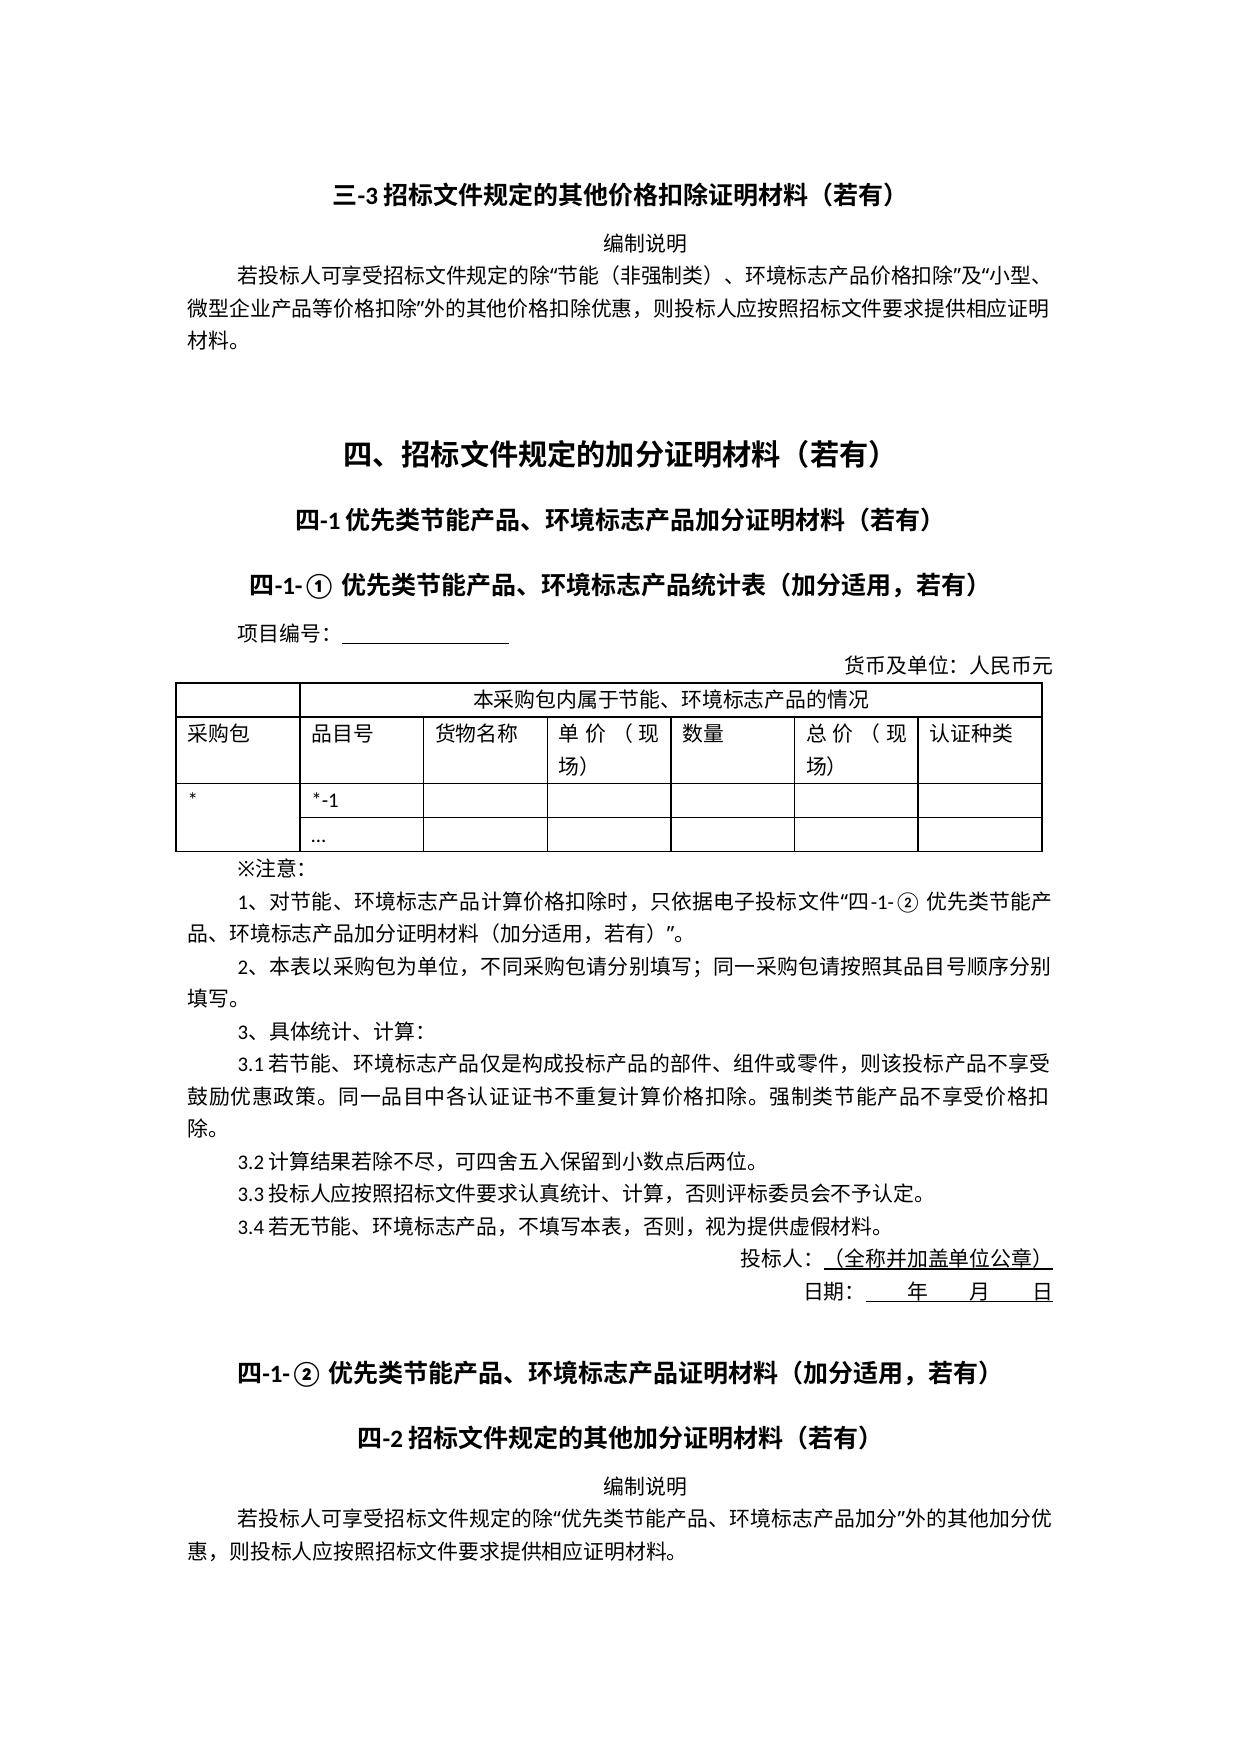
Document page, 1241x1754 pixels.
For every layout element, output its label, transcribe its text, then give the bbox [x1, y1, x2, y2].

table_cell 品目号 [301, 718, 423, 783]
text 项目编号： [187, 617, 1053, 649]
text 四-1-①优先类节能产品、环境标志产品统计表（加分适用，若有） [187, 552, 1053, 617]
text 四-1-②优先类节能产品、环境标志产品证明材料（加分适用，若有） [187, 1340, 1053, 1405]
table_cell [672, 818, 794, 851]
table_cell 数量 [672, 718, 794, 783]
table_cell * [177, 784, 299, 851]
text 1、对节能、环境标志产品计算价格扣除时，只依据电子投标文件“四-1-②优先类节能产品、环境标志产品加分证明材料（加分适用，若有）”。 [187, 885, 1053, 950]
text 四-2招标文件规定的其他加分证明材料（若有） [187, 1405, 1053, 1470]
table_cell [919, 818, 1041, 851]
table_cell 单价（现场） [548, 718, 670, 783]
table_cell … [301, 818, 423, 851]
text 若投标人可享受招标文件规定的除“节能（非强制类）、环境标志产品价格扣除”及“小型、微型企业产品等价格扣除”外的其他价格扣除优惠，则投标人应按照招标文件要求提供相应证明材料。 [187, 259, 1053, 357]
text 若投标人可享受招标文件规定的除“优先类节能产品、环境标志产品加分”外的其他加分优惠，则投标人应按照招标文件要求提供相应证明材料。 [187, 1502, 1053, 1567]
table_cell [795, 784, 917, 817]
table_cell *-1 [301, 784, 423, 817]
text ※注意： [187, 852, 1053, 885]
table_cell 认证种类 [919, 718, 1041, 783]
text 编制说明 [187, 227, 1053, 259]
text 3.4若无节能、环境标志产品，不填写本表，否则，视为提供虚假材料。 [187, 1210, 1053, 1242]
text 3.2计算结果若除不尽，可四舍五入保留到小数点后两位。 [187, 1145, 1053, 1177]
text 货币及单位：人民币元 [187, 649, 1053, 682]
table_cell [672, 784, 794, 817]
table_cell [919, 784, 1041, 817]
table_cell [424, 784, 547, 817]
table_cell 总价（现场） [795, 718, 917, 783]
table_header [177, 684, 299, 716]
table_header 本采购包内属于节能、环境标志产品的情况 [301, 684, 1041, 716]
table_cell 采购包 [177, 718, 299, 783]
table_cell [795, 818, 917, 851]
table_cell [548, 784, 670, 817]
text 四、招标文件规定的加分证明材料（若有） [187, 422, 1053, 487]
text 3、具体统计、计算： [187, 1015, 1053, 1047]
table_cell 货物名称 [424, 718, 547, 783]
text 编制说明 [187, 1470, 1053, 1502]
table_cell [548, 818, 670, 851]
text 3.3投标人应按照招标文件要求认真统计、计算，否则评标委员会不予认定。 [187, 1177, 1053, 1210]
text 三-3招标文件规定的其他价格扣除证明材料（若有） [187, 162, 1053, 227]
text 2、本表以采购包为单位，不同采购包请分别填写；同一采购包请按照其品目号顺序分别填写。 [187, 950, 1053, 1015]
text 四-1优先类节能产品、环境标志产品加分证明材料（若有） [187, 487, 1053, 552]
table_cell [424, 818, 547, 851]
text 3.1若节能、环境标志产品仅是构成投标产品的部件、组件或零件，则该投标产品不享受鼓励优惠政策。同一品目中各认证证书不重复计算价格扣除。强制类节能产品不享受价格扣除。 [187, 1047, 1053, 1145]
text 投标人：（全称并加盖单位公章） [187, 1242, 1053, 1275]
text 日期： 年 月 日 [187, 1275, 1053, 1307]
